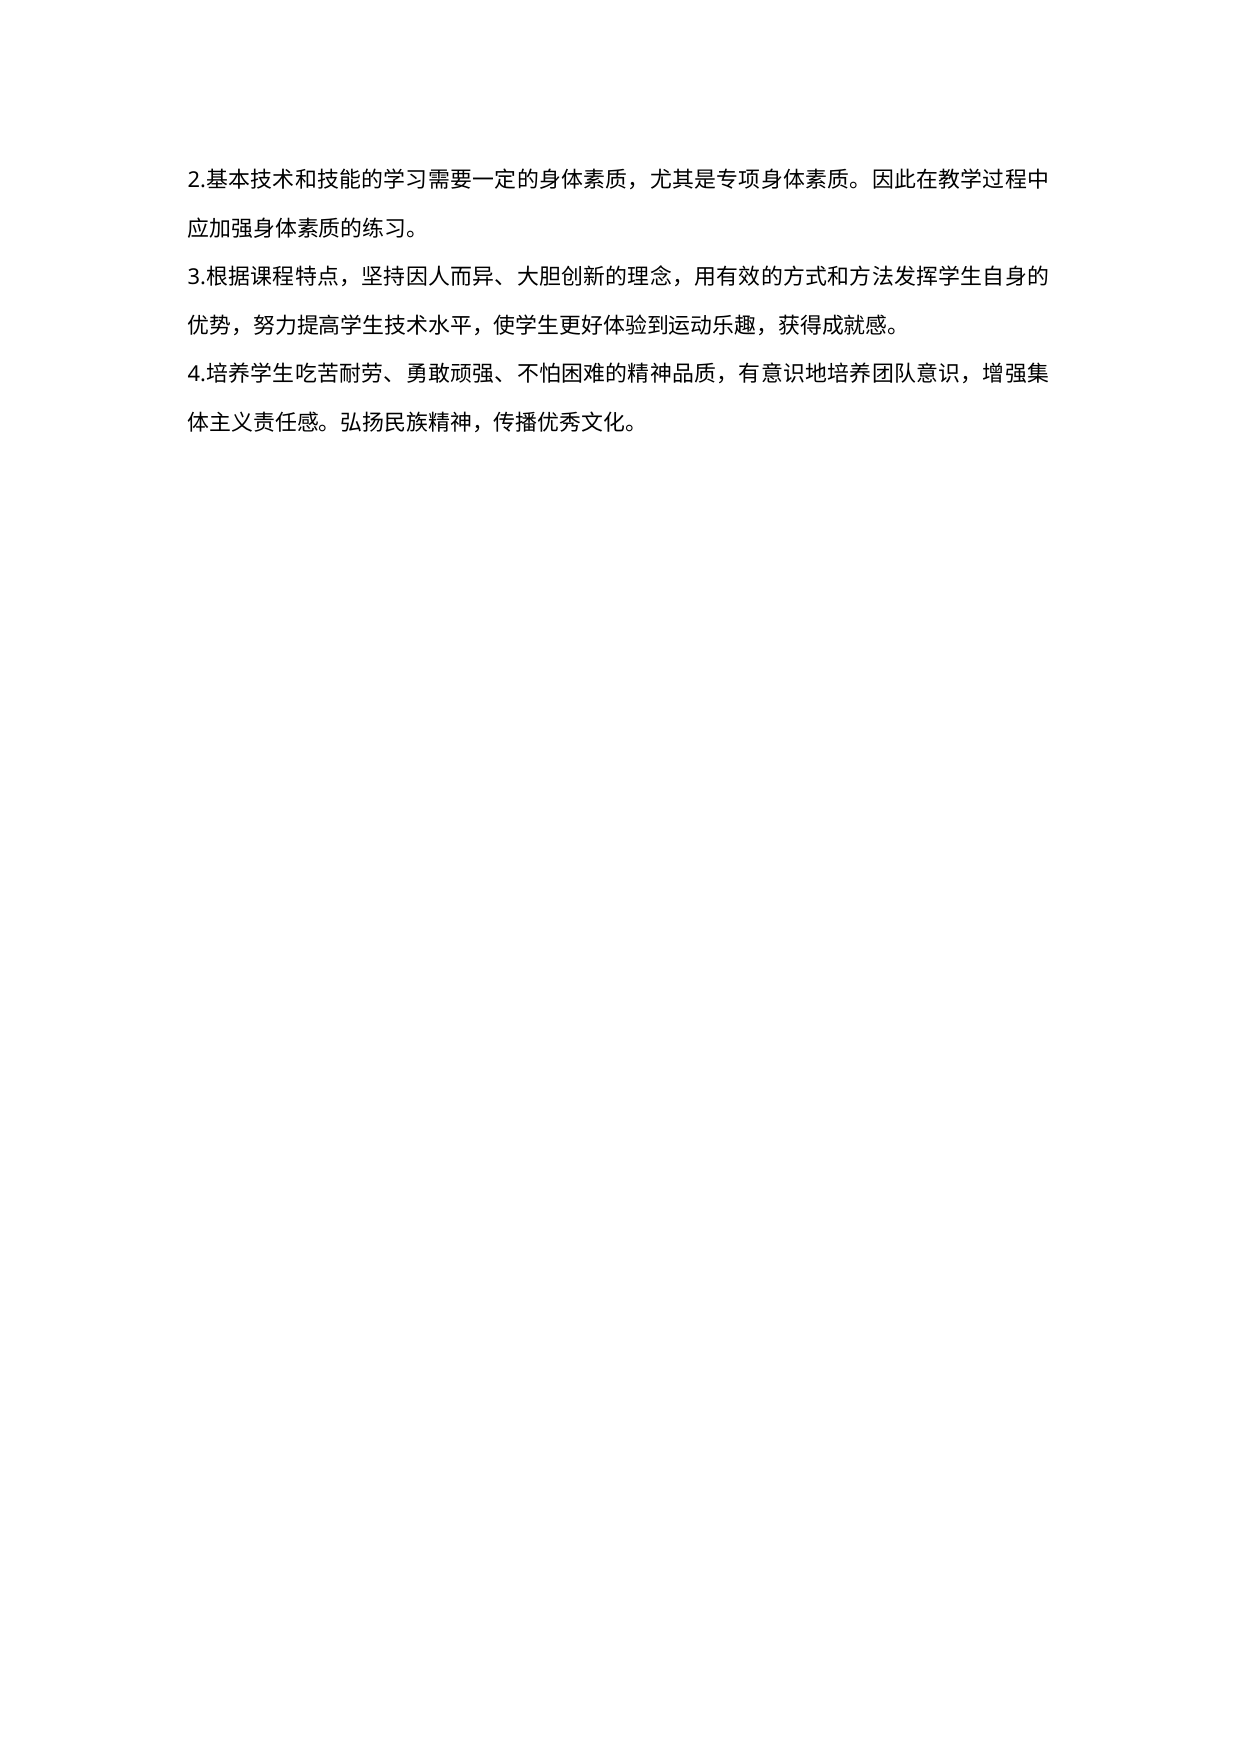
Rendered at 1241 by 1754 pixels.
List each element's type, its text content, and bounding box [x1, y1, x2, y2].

text 4.培养学生吃苦耐劳、勇敢顽强、不怕困难的精神品质，有意识地培养团队意识，增强集体主义责任感。弘扬民族精神，传播优秀文化。 [187, 356, 1053, 437]
text 3.根据课程特点，坚持因人而异、大胆创新的理念，用有效的方式和方法发挥学生自身的优势，努力提高学生技术水平，使学生更好体验到运动乐趣，获得成就感。 [187, 259, 1053, 340]
text 2.基本技术和技能的学习需要一定的身体素质，尤其是专项身体素质。因此在教学过程中应加强身体素质的练习。 [187, 162, 1053, 243]
